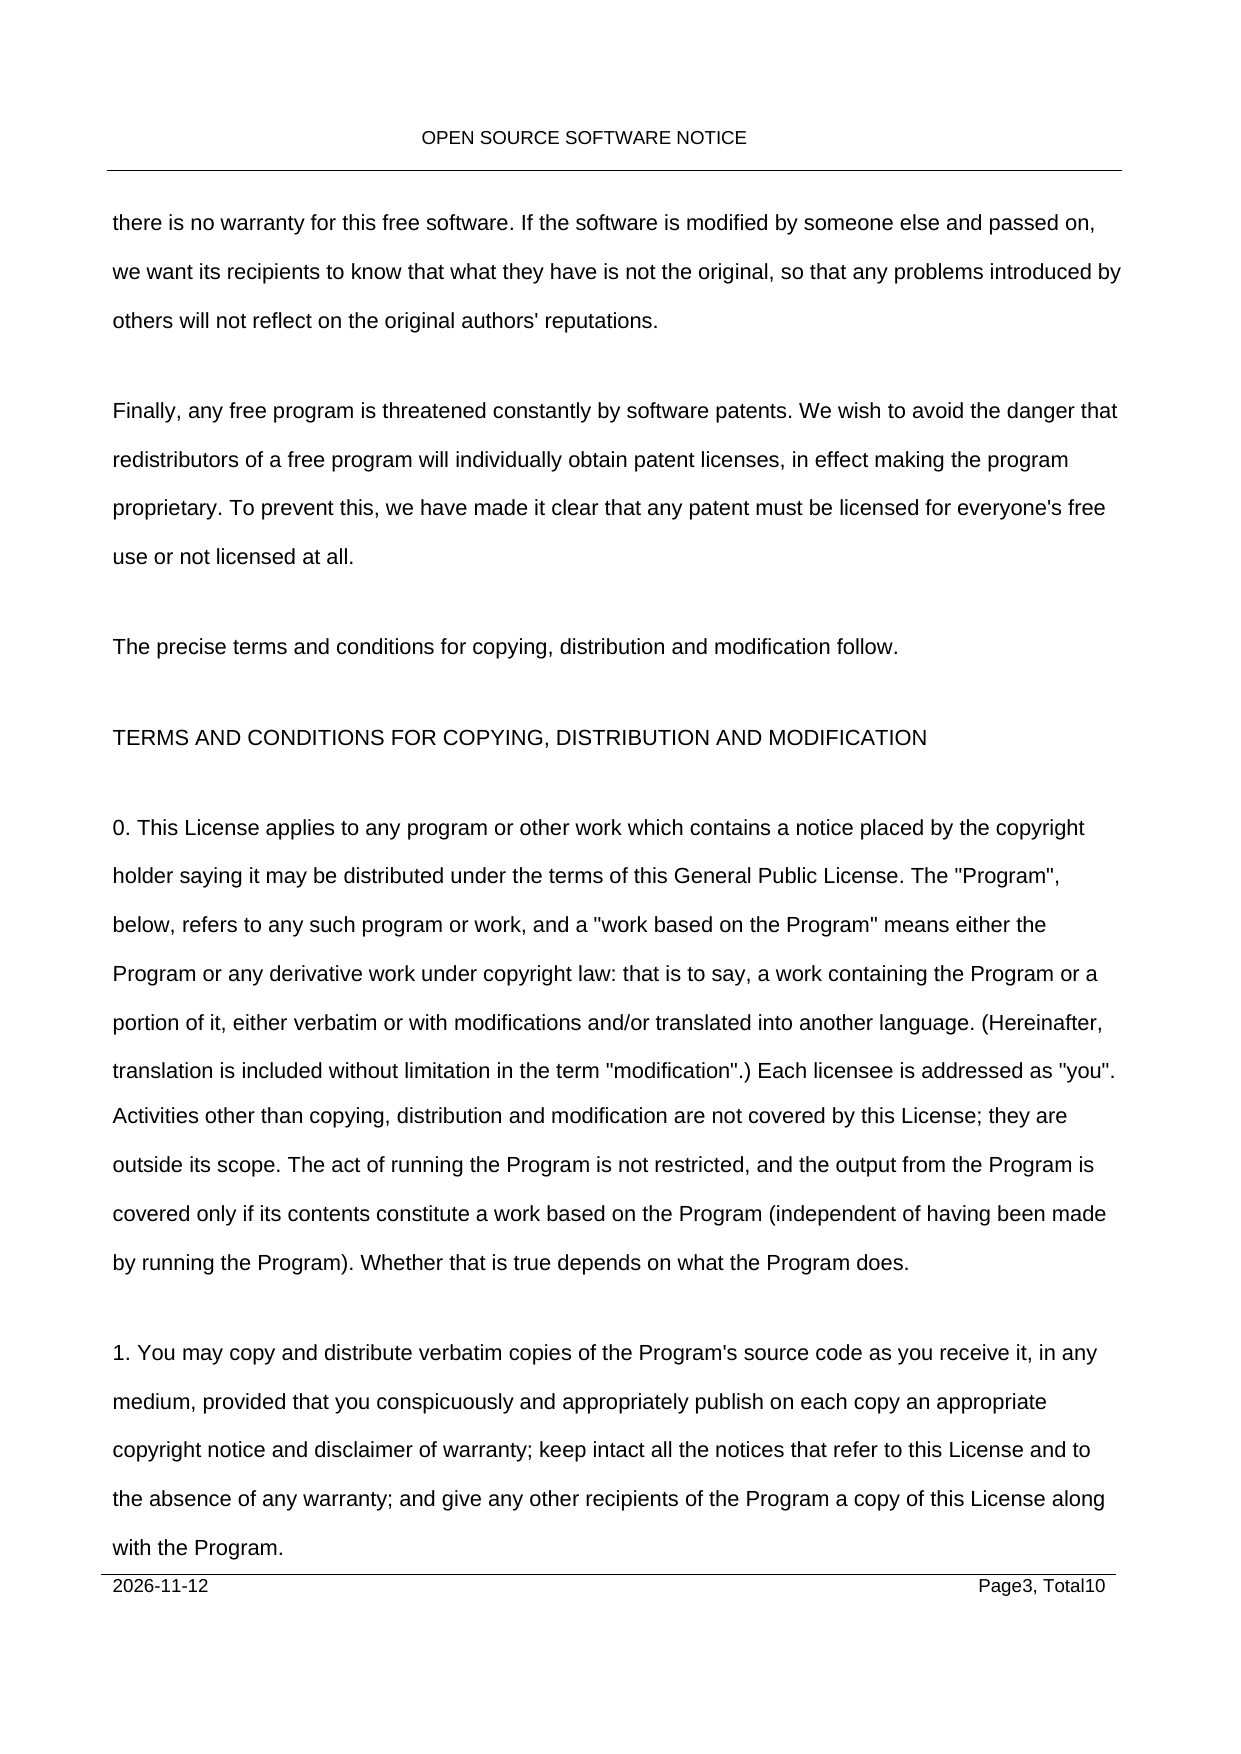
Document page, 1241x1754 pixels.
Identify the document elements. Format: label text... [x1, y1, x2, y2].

text 0. This License applies to any program or other work which contains a notice placed by the copyright holder saying it may be distributed under the terms of this General Public License. The "Program", below, refers to any such program or work, and a "work based on the Program" means either the Program or any derivative work under copyright law: that is to say, a work containing the Program or a portion of it, either verbatim or with modifications and/or translated into another language. (Hereinafter, translation is included without limitation in the term "modification".) Each licensee is addressed as "you". [112, 811, 1128, 1087]
text Activities other than copying, distribution and modification are not covered by this License; they are outside its scope. The act of running the Program is not restricted, and the output from the Program is covered only if its contents constitute a work based on the Program (independent of having been made by running the Program). Whether that is true depends on what the Program does. [112, 1100, 1128, 1278]
text The precise terms and conditions for copying, distribution and modification follow. [112, 631, 1128, 663]
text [112, 206, 1128, 336]
text 1. You may copy and distribute verbatim copies of the Program's source code as you receive it, in any medium, provided that you conspicuously and appropriately publish on each copy an appropriate copyright notice and disclaimer of warranty; keep intact all the notices that refer to this License and to the absence of any warranty; and give any other recipients of the Program a copy of this License along with the Program. [112, 1336, 1128, 1564]
text Finally, any free program is threatened constantly by software patents. We wish to avoid the danger that redistributors of a free program will individually obtain patent licenses, in effect making the program proprietary. To prevent this, we have made it clear that any patent must be licensed for everyone's free use or not licensed at all. [112, 394, 1128, 573]
text TERMS AND CONDITIONS FOR COPYING, DISTRIBUTION AND MODIFICATION [112, 721, 1128, 753]
